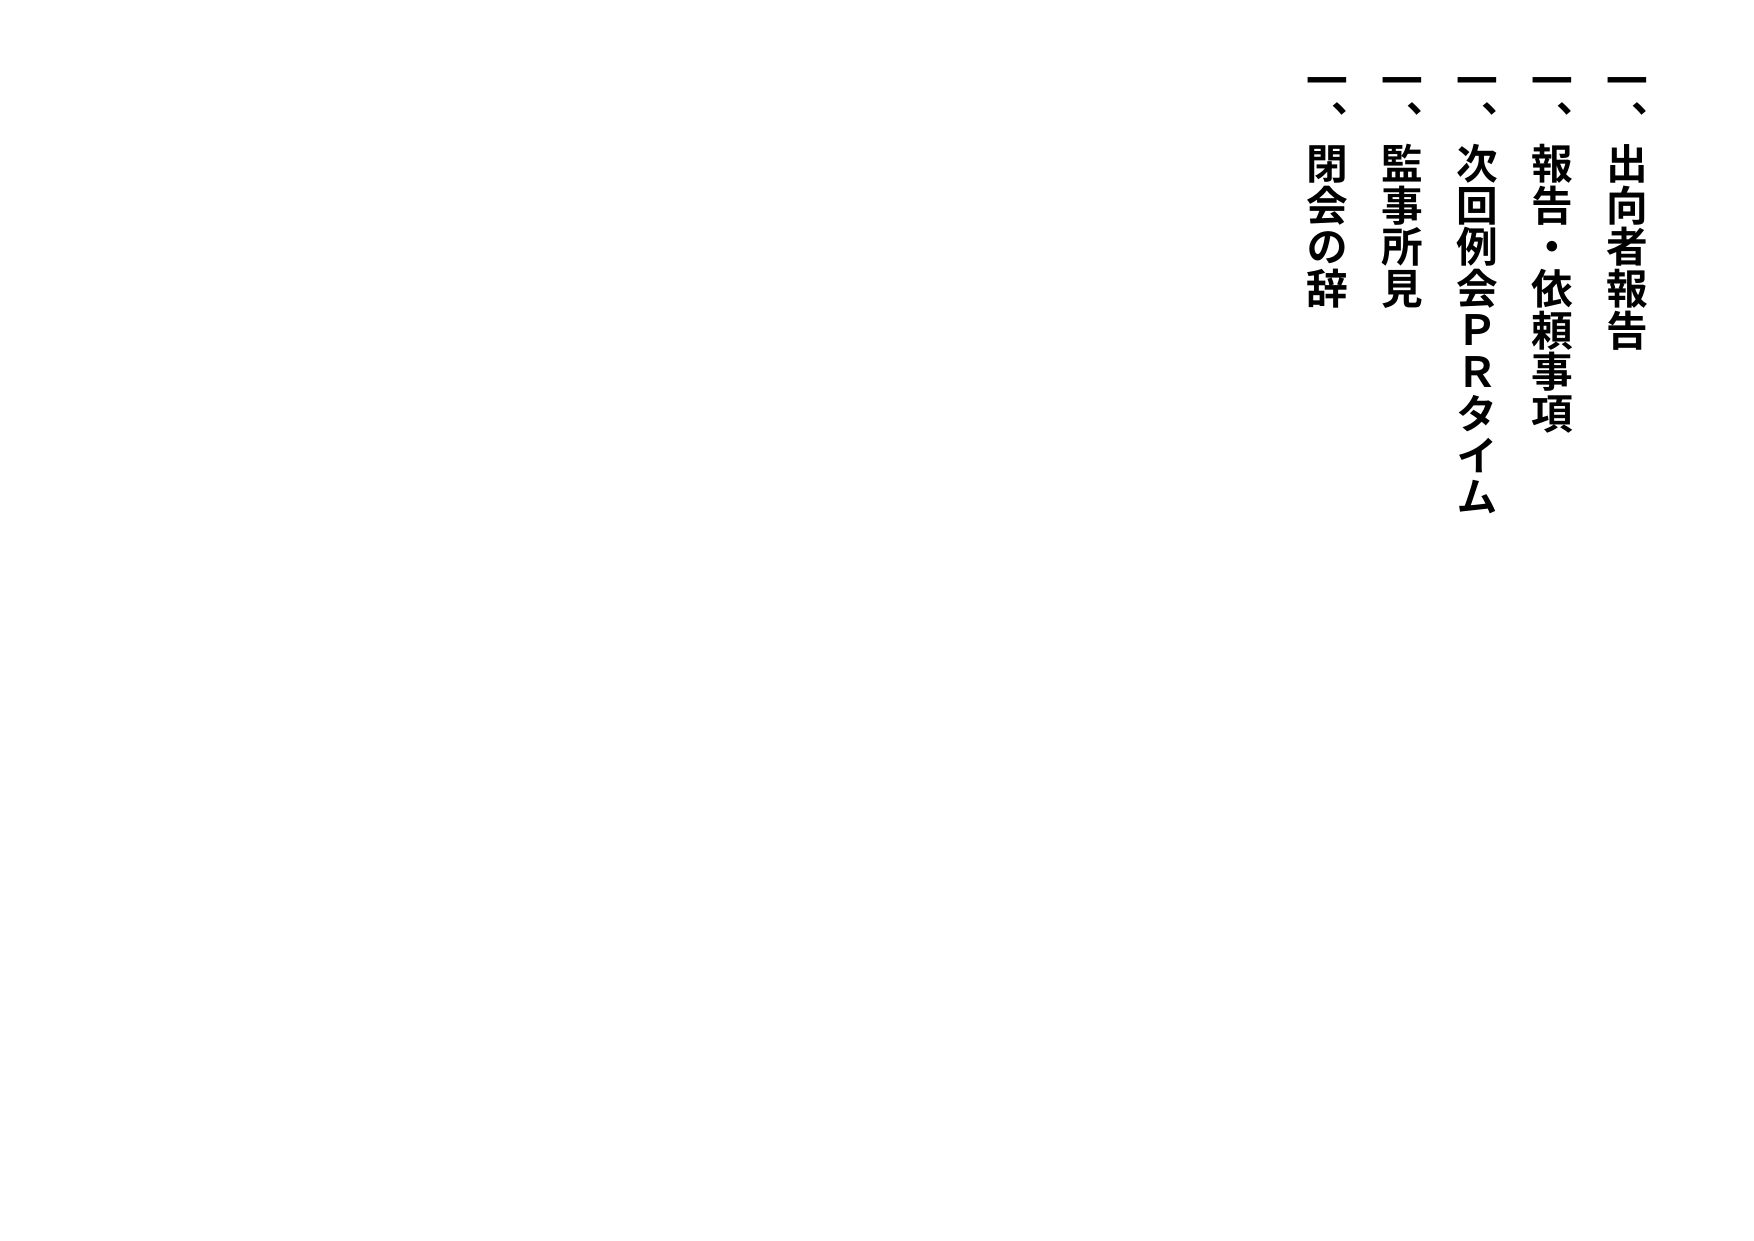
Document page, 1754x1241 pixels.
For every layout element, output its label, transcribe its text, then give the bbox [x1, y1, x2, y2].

text 一、監事所見 [1364, 59, 1439, 1181]
text 一、出向者報告 [1589, 59, 1664, 1181]
text 一、報告・依頼事項 [1514, 59, 1589, 1181]
text 一、閉会の辞 [1289, 59, 1364, 1181]
text 一、次回例会ＰＲタイム [1439, 59, 1514, 1181]
